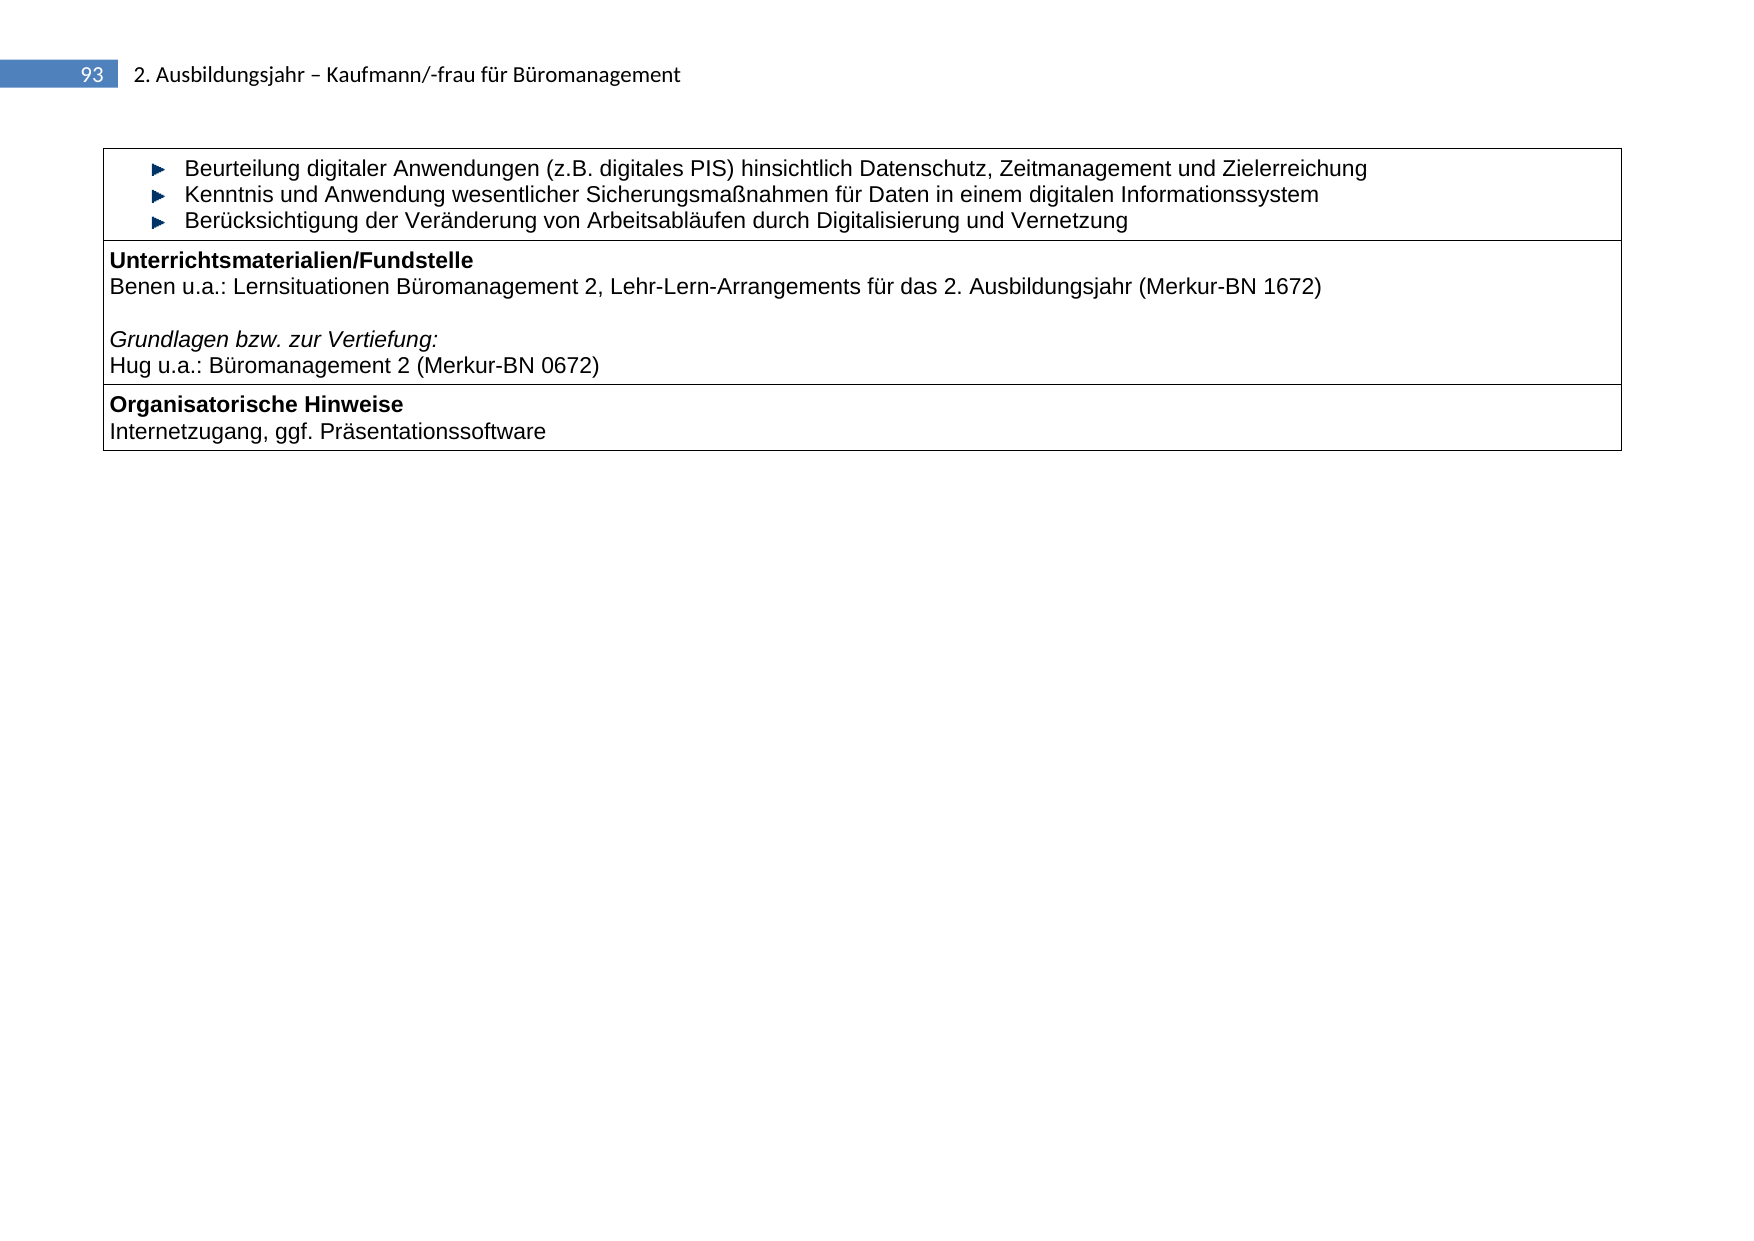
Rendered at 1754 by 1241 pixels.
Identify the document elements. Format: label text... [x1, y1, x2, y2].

table_cell Unterrichtsmaterialien/Fundstelle Benen u.a.: Lernsituationen Büromanagement 2, Lehr-Lern-Arrangements für das 2. Ausbildungsjahr (Merkur-BN 1672) Grundlagen bzw. zur Vertiefung: Hug u.a.: Büromanagement 2 (Merkur-BN 0672) [104, 241, 1621, 384]
picture [147, 212, 165, 229]
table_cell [104, 149, 1621, 239]
table_cell Organisatorische Hinweise Internetzugang, ggf. Präsentationssoftware [104, 385, 1621, 450]
picture [147, 159, 165, 176]
picture [147, 185, 165, 203]
